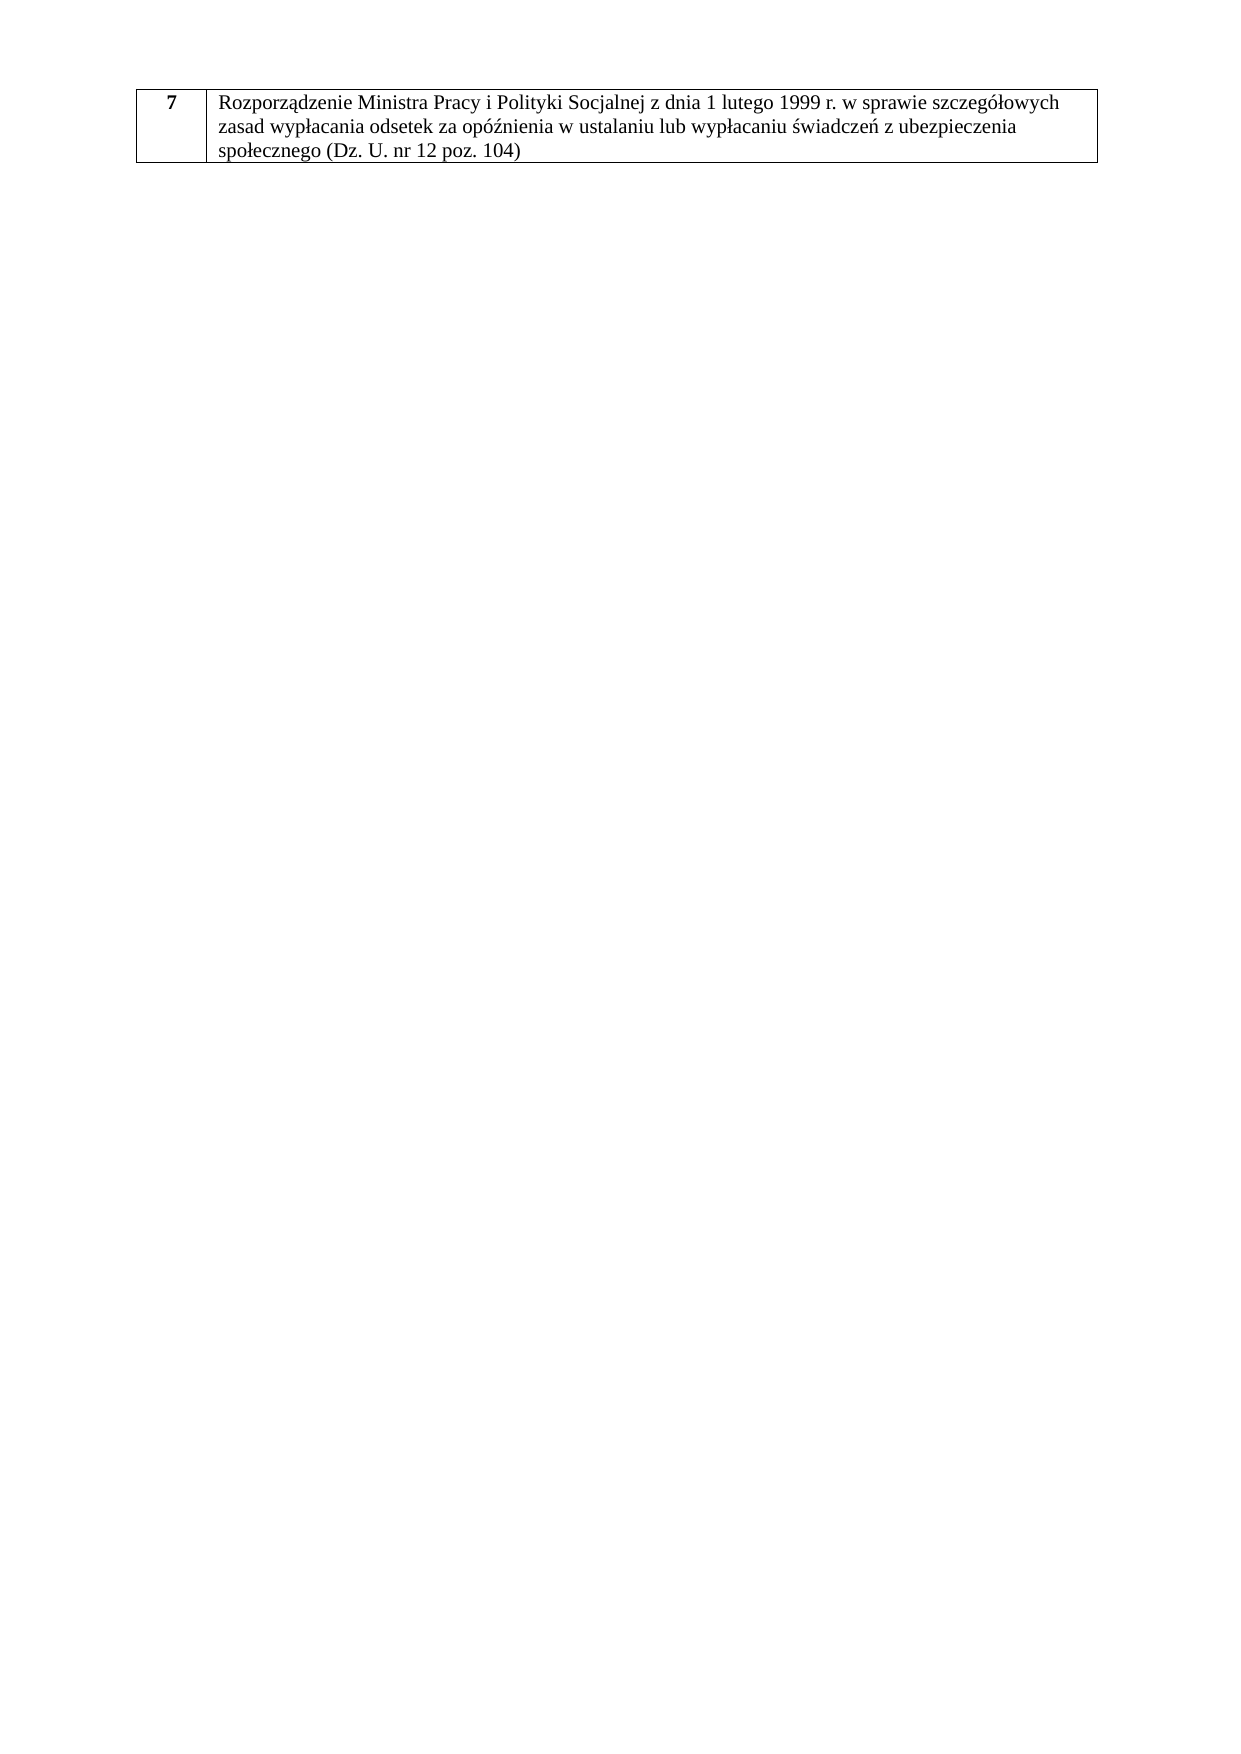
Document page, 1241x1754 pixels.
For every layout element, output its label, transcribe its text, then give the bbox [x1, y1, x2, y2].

table_cell 7 [137, 90, 206, 162]
table_cell Rozporządzenie Ministra Pracy i Polityki Socjalnej z dnia 1 lutego 1999 r. w sprawie szczegółowych zasad wypłacania odsetek za opóźnienia w ustalaniu lub wypłacaniu świadczeń z ubezpieczenia społecznego (Dz. U. nr 12 poz. 104) [207, 90, 1097, 162]
